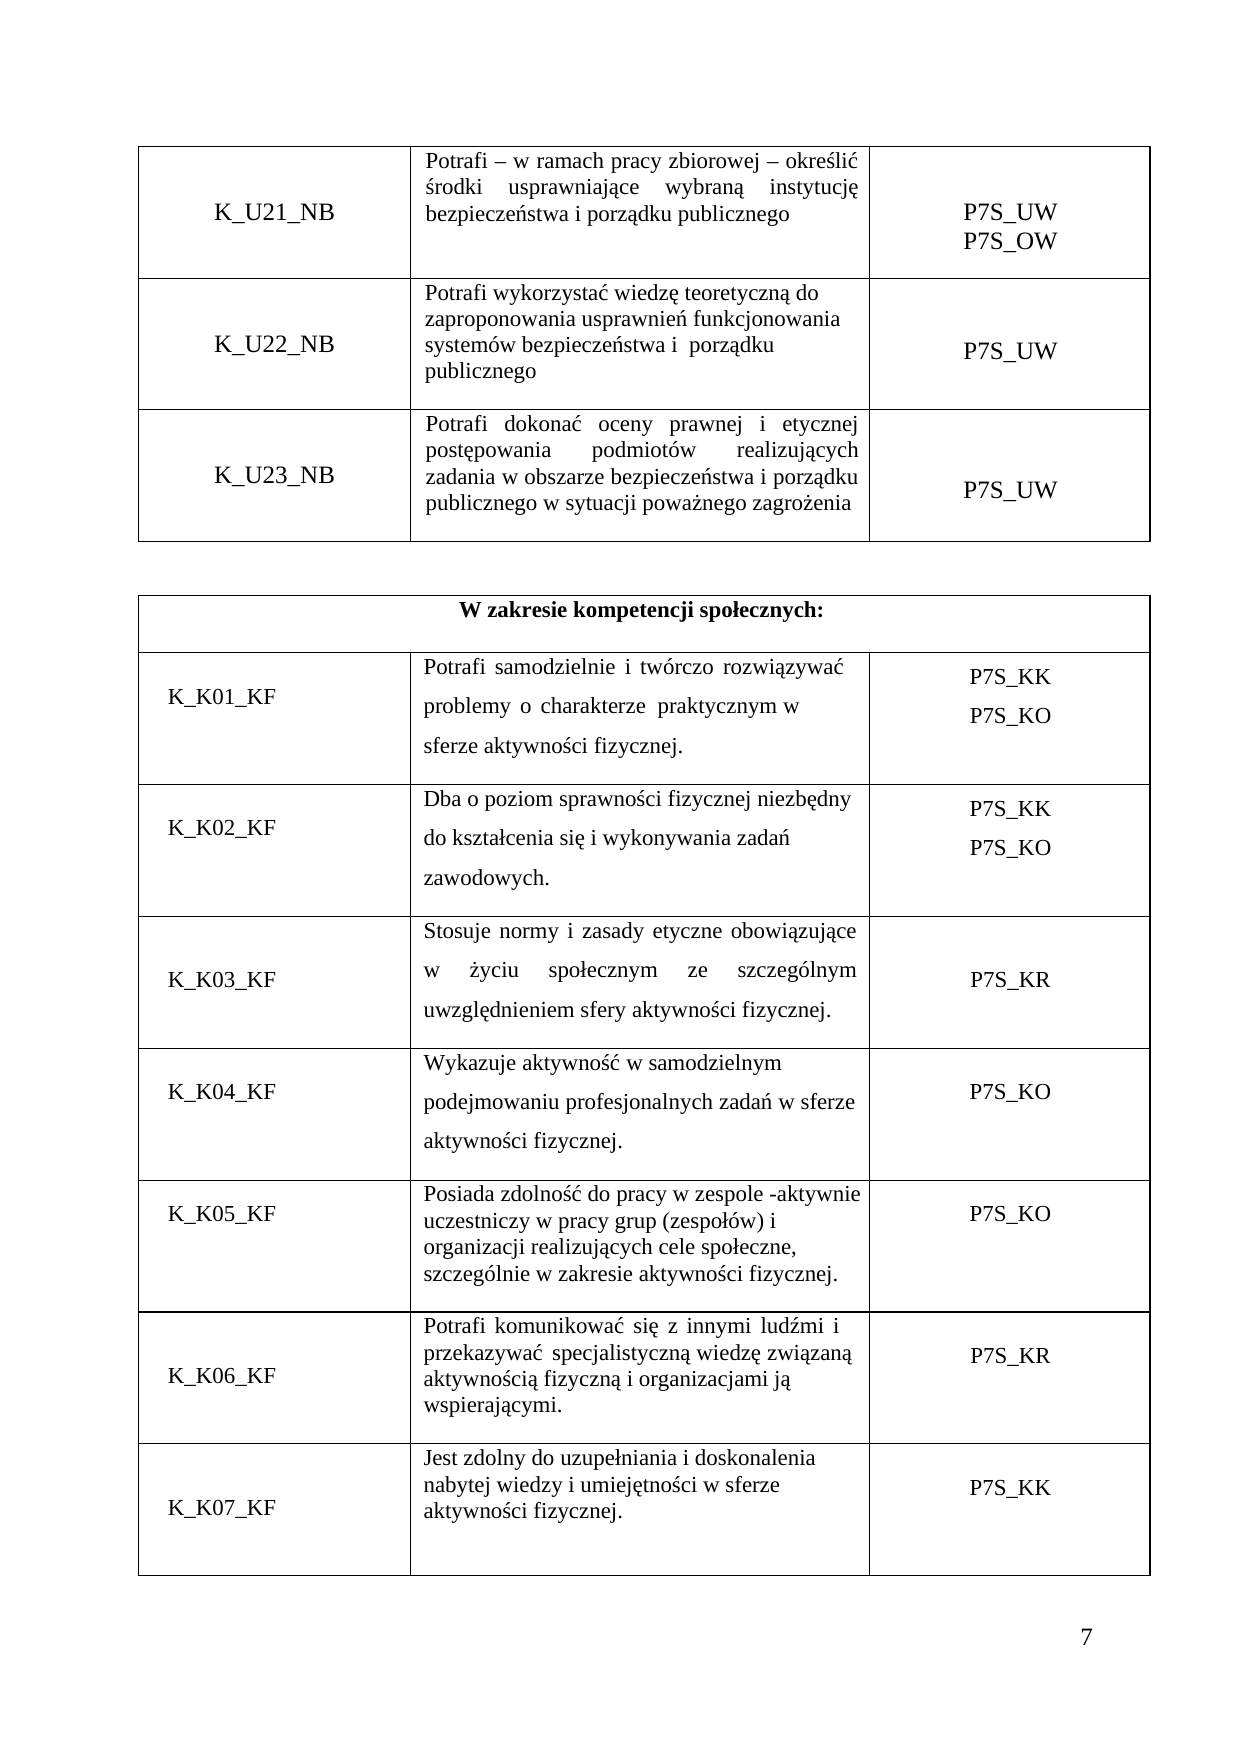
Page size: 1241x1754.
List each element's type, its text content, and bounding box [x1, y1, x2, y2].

table_cell Potrafi wykorzystać wiedzę teoretyczną do zaproponowania usprawnień funkcjonowania systemów bezpieczeństwa i porządku publicznego [411, 279, 869, 409]
table_header W zakresie kompetencji społecznych: [139, 596, 1149, 652]
table_cell K_K06_KF [139, 1313, 410, 1443]
table_cell K_K07_KF [139, 1444, 410, 1575]
table_cell P7S_UW [870, 279, 1149, 409]
table_cell K_U22_NB [139, 279, 410, 409]
table_cell Stosuje normy i zasady etyczne obowiązujące w życiu społecznym ze szczególnym uwzględnieniem sfery aktywności fizycznej. [411, 917, 869, 1048]
table_cell P7S_KR [870, 917, 1149, 1048]
table_cell P7S_KK P7S_KO [870, 653, 1149, 784]
table_cell Potrafi samodzielnie i twórczo rozwiązywać problemy o charakterze praktycznym w sferze aktywności fizycznej. [411, 653, 869, 784]
table_cell K_K01_KF [139, 653, 410, 784]
table_cell Wykazuje aktywność w samodzielnym podejmowaniu profesjonalnych zadań w sferze aktywności fizycznej. [411, 1049, 869, 1179]
table_cell P7S_UW P7S_OW [870, 147, 1149, 277]
table_cell Potrafi – w ramach pracy zbiorowej – określić środki usprawniające wybraną instytucję bezpieczeństwa i porządku publicznego [411, 147, 869, 277]
table_cell K_K05_KF [139, 1181, 410, 1311]
table_cell K_K03_KF [139, 917, 410, 1048]
table_cell Potrafi komunikować się z innymi ludźmi i przekazywać specjalistyczną wiedzę związaną aktywnością fizyczną i organizacjami ją wspierającymi. [411, 1313, 869, 1443]
table_cell K_K02_KF [139, 785, 410, 916]
table_cell K_U21_NB [139, 147, 410, 277]
table_cell Jest zdolny do uzupełniania i doskonalenia nabytej wiedzy i umiejętności w sferze aktywności fizycznej. [411, 1444, 869, 1575]
table_cell P7S_KR [870, 1313, 1149, 1443]
table_cell K_K04_KF [139, 1049, 410, 1179]
table_cell P7S_KK [870, 1444, 1149, 1575]
table_cell Potrafi dokonać oceny prawnej i etycznej postępowania podmiotów realizujących zadania w obszarze bezpieczeństwa i porządku publicznego w sytuacji poważnego zagrożenia [411, 410, 869, 541]
table_cell K_U23_NB [139, 410, 410, 541]
table_cell Posiada zdolność do pracy w zespole -aktywnie uczestniczy w pracy grup (zespołów) i organizacji realizujących cele społeczne, szczególnie w zakresie aktywności fizycznej. [411, 1181, 869, 1311]
table_cell P7S_UW [870, 410, 1149, 541]
table_cell P7S_KK P7S_KO [870, 785, 1149, 916]
table_cell P7S_KO [870, 1049, 1149, 1179]
table_cell Dba o poziom sprawności fizycznej niezbędny do kształcenia się i wykonywania zadań zawodowych. [411, 785, 869, 916]
table_cell P7S_KO [870, 1181, 1149, 1311]
